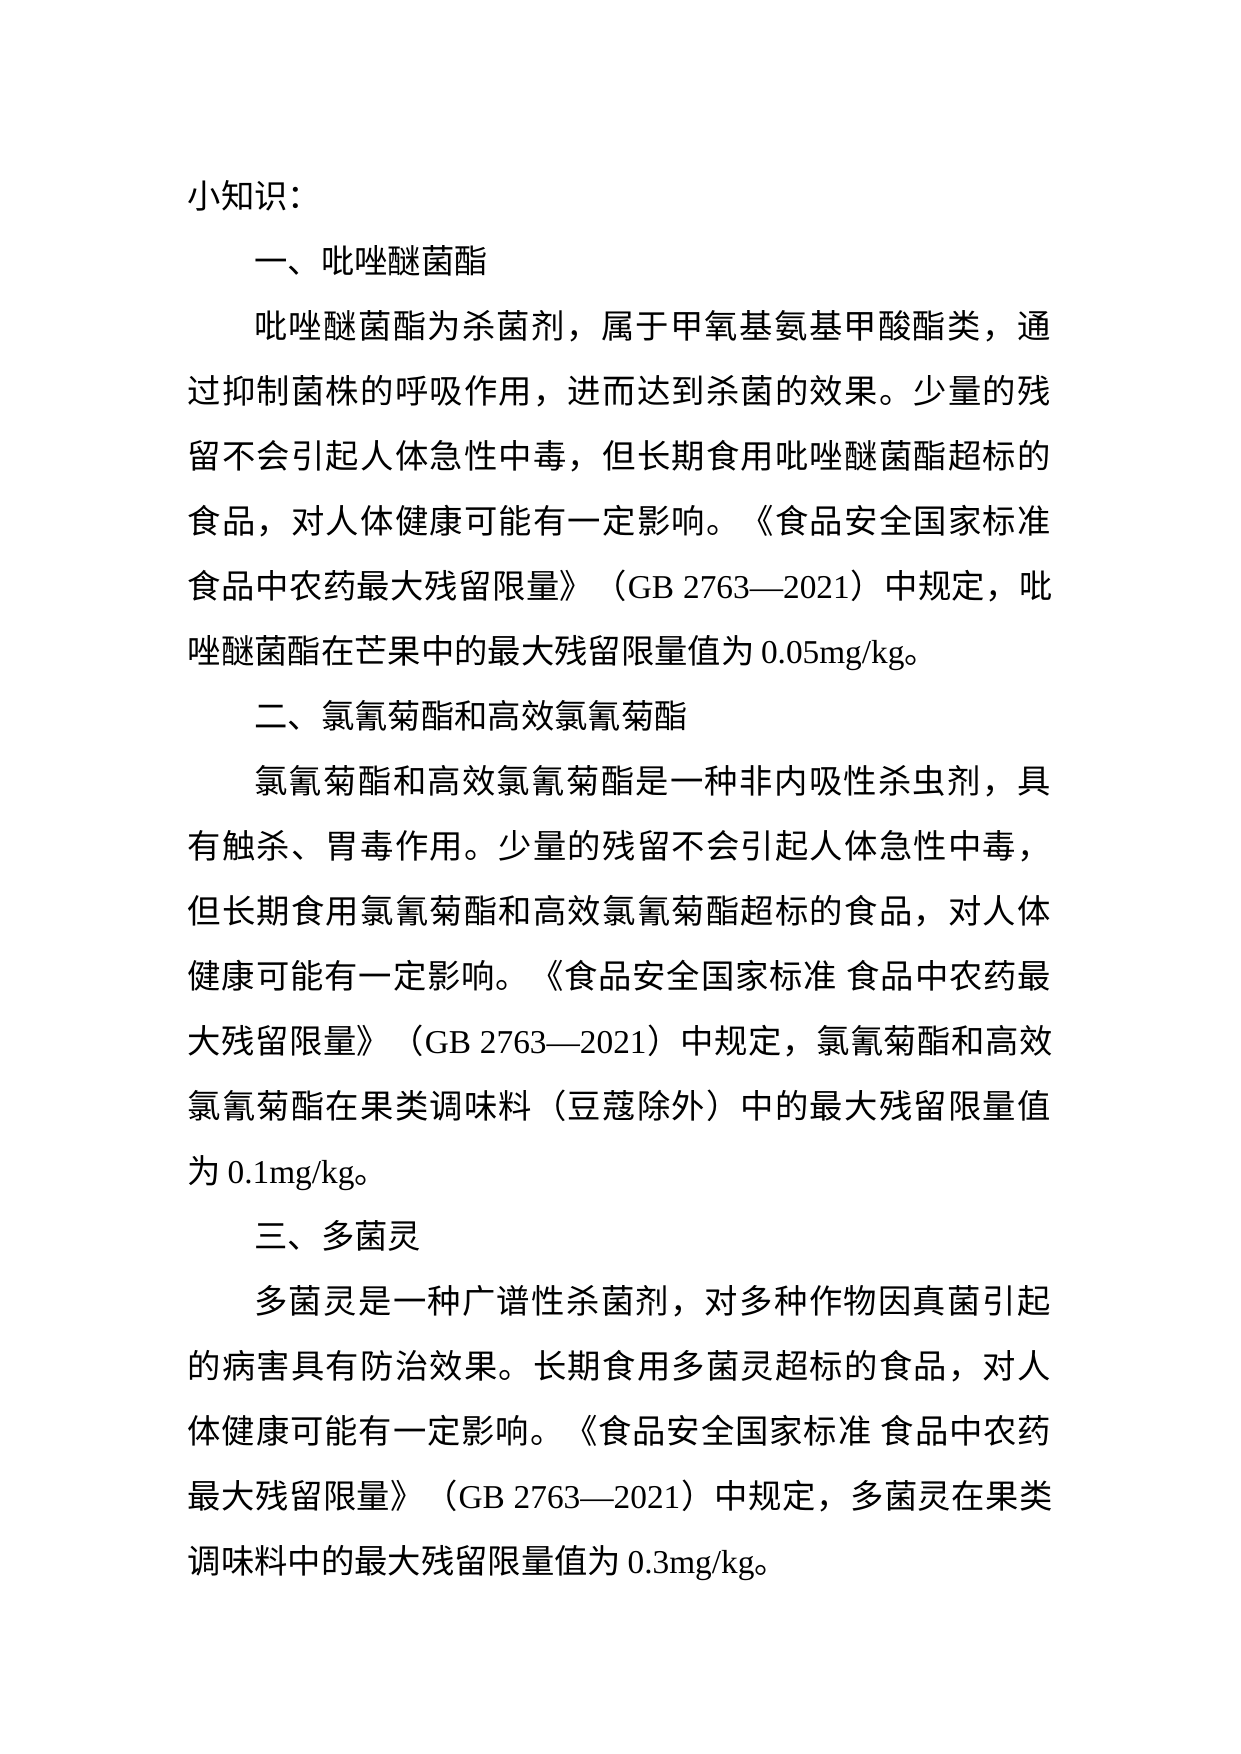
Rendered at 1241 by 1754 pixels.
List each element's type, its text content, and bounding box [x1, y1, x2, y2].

text 吡唑醚菌酯为杀菌剂，属于甲氧基氨基甲酸酯类，通过抑制菌株的呼吸作用，进而达到杀菌的效果。少量的残留不会引起人体急性中毒，但长期食用吡唑醚菌酯超标的食品，对人体健康可能有一定影响。《食品安全国家标准 食品中农药最大残留限量》（GB 2763—2021）中规定，吡唑醚菌酯在芒果中的最大残留限量值为0.05mg/kg。 [187, 292, 1053, 682]
text 氯氰菊酯和高效氯氰菊酯是一种非内吸性杀虫剂，具有触杀、胃毒作用。少量的残留不会引起人体急性中毒，但长期食用氯氰菊酯和高效氯氰菊酯超标的食品，对人体健康可能有一定影响。《食品安全国家标准 食品中农药最大残留限量》（GB 2763—2021）中规定，氯氰菊酯和高效氯氰菊酯在果类调味料（豆蔻除外）中的最大残留限量值为0.1mg/kg。 [187, 747, 1053, 1202]
text 一、吡唑醚菌酯 [187, 227, 1053, 292]
text 二、氯氰菊酯和高效氯氰菊酯 [187, 682, 1053, 747]
text 三、多菌灵 [187, 1202, 1053, 1267]
text 多菌灵是一种广谱性杀菌剂，对多种作物因真菌引起的病害具有防治效果。长期食用多菌灵超标的食品，对人体健康可能有一定影响。《食品安全国家标准 食品中农药最大残留限量》（GB 2763—2021）中规定，多菌灵在果类调味料中的最大残留限量值为0.3mg/kg。 [187, 1267, 1053, 1592]
text 小知识： [187, 162, 1053, 227]
